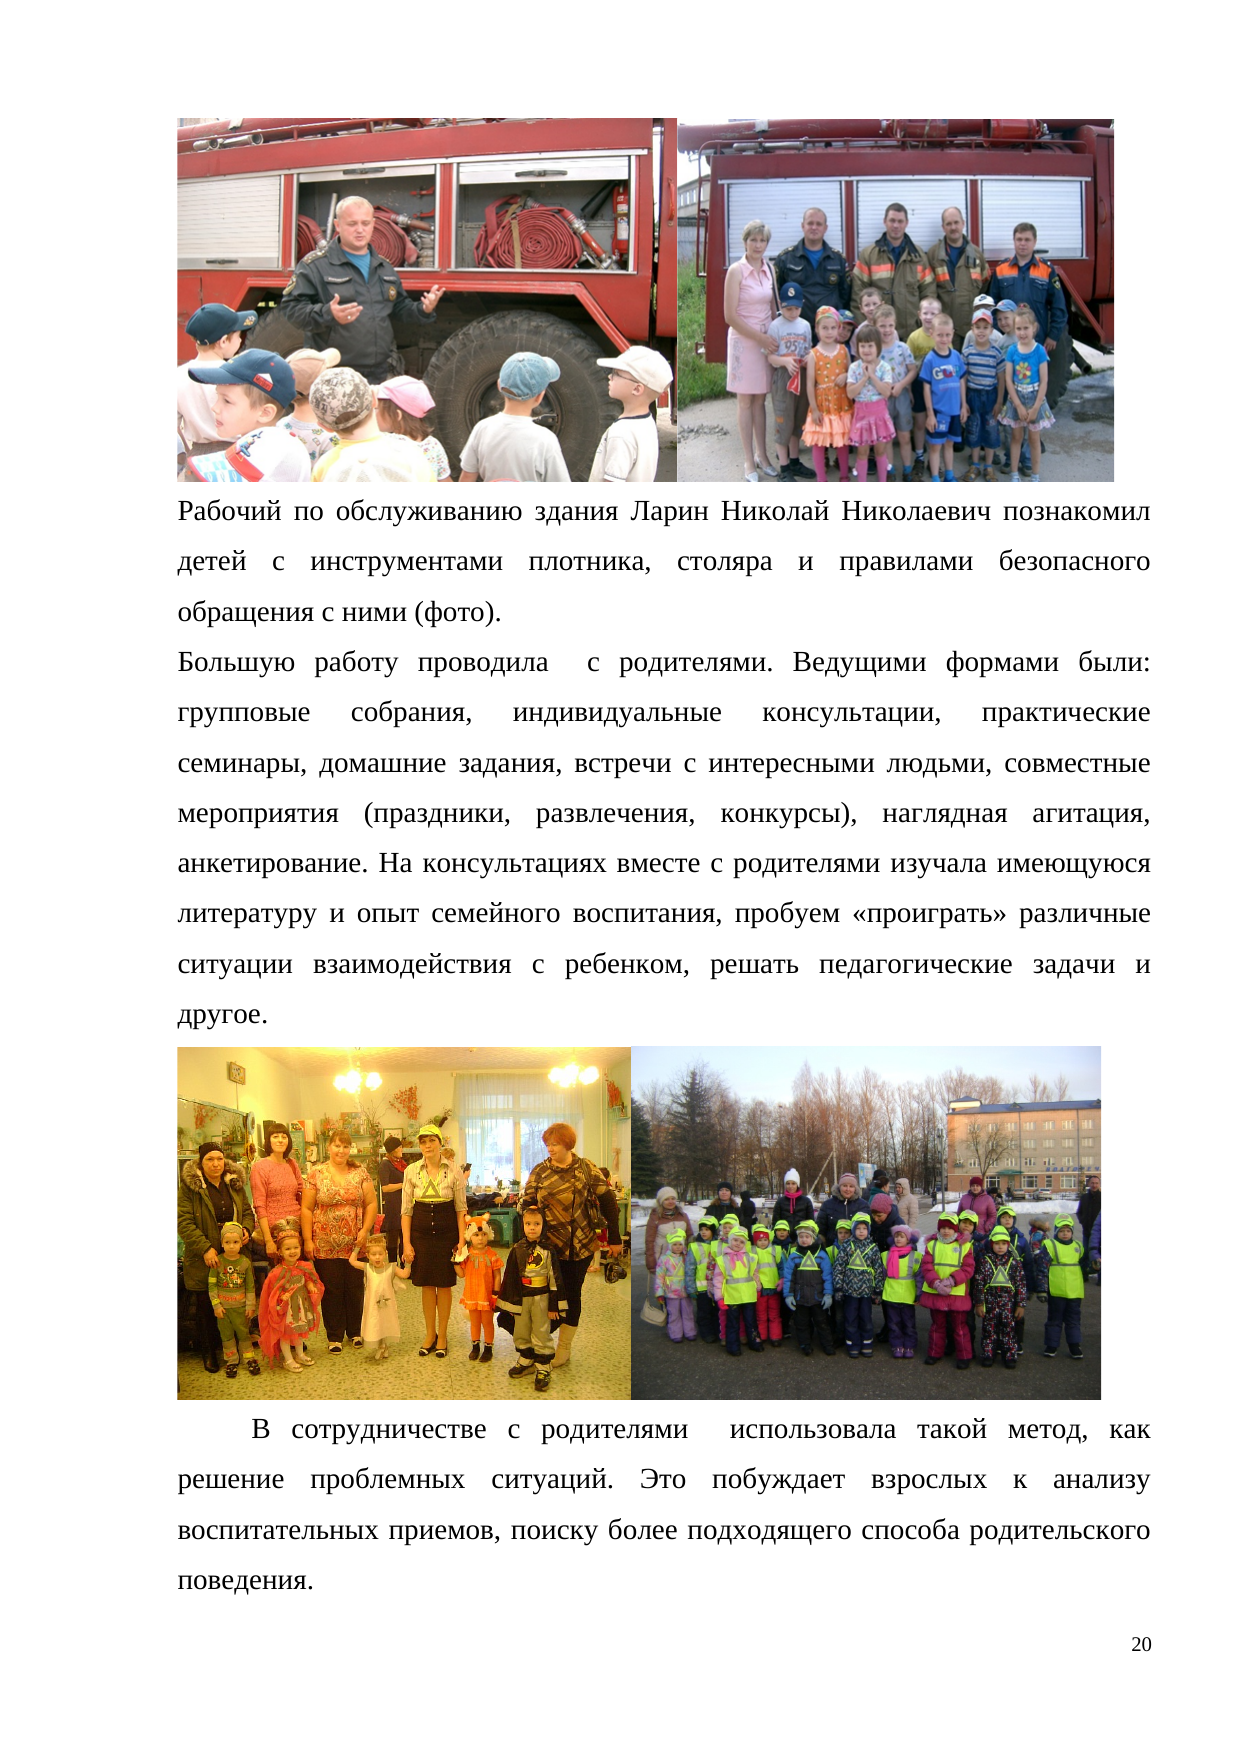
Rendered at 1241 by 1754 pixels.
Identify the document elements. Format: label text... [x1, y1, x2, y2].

text В сотрудничестве с родителями использовала такой метод, как решение проблемных ситуаций. Это побуждает взрослых к анализу воспитательных приемов, поиску более подходящего способа родительского поведения. [177, 1411, 1152, 1596]
text Рабочий по обслуживанию здания Ларин Николай Николаевич познакомил детей с инструментами плотника, столяра и правилами безопасного обращения с ними (фото). [177, 493, 1152, 627]
text Большую работу проводила с родителями. Ведущими формами были: групповые собрания, индивидуальные консультации, практические семинары, домашние задания, встречи с интересными людьми, совместные мероприятия (праздники, развлечения, конкурсы), наглядная агитация, анкетирование. На консультациях вместе с родителями изучала имеющуюся литературу и опыт семейного воспитания, пробуем «проиграть» различные ситуации взаимодействия с ребенком, решать педагогические задачи и другое. [177, 644, 1152, 1030]
picture [177, 1046, 1102, 1400]
picture [177, 118, 1115, 482]
